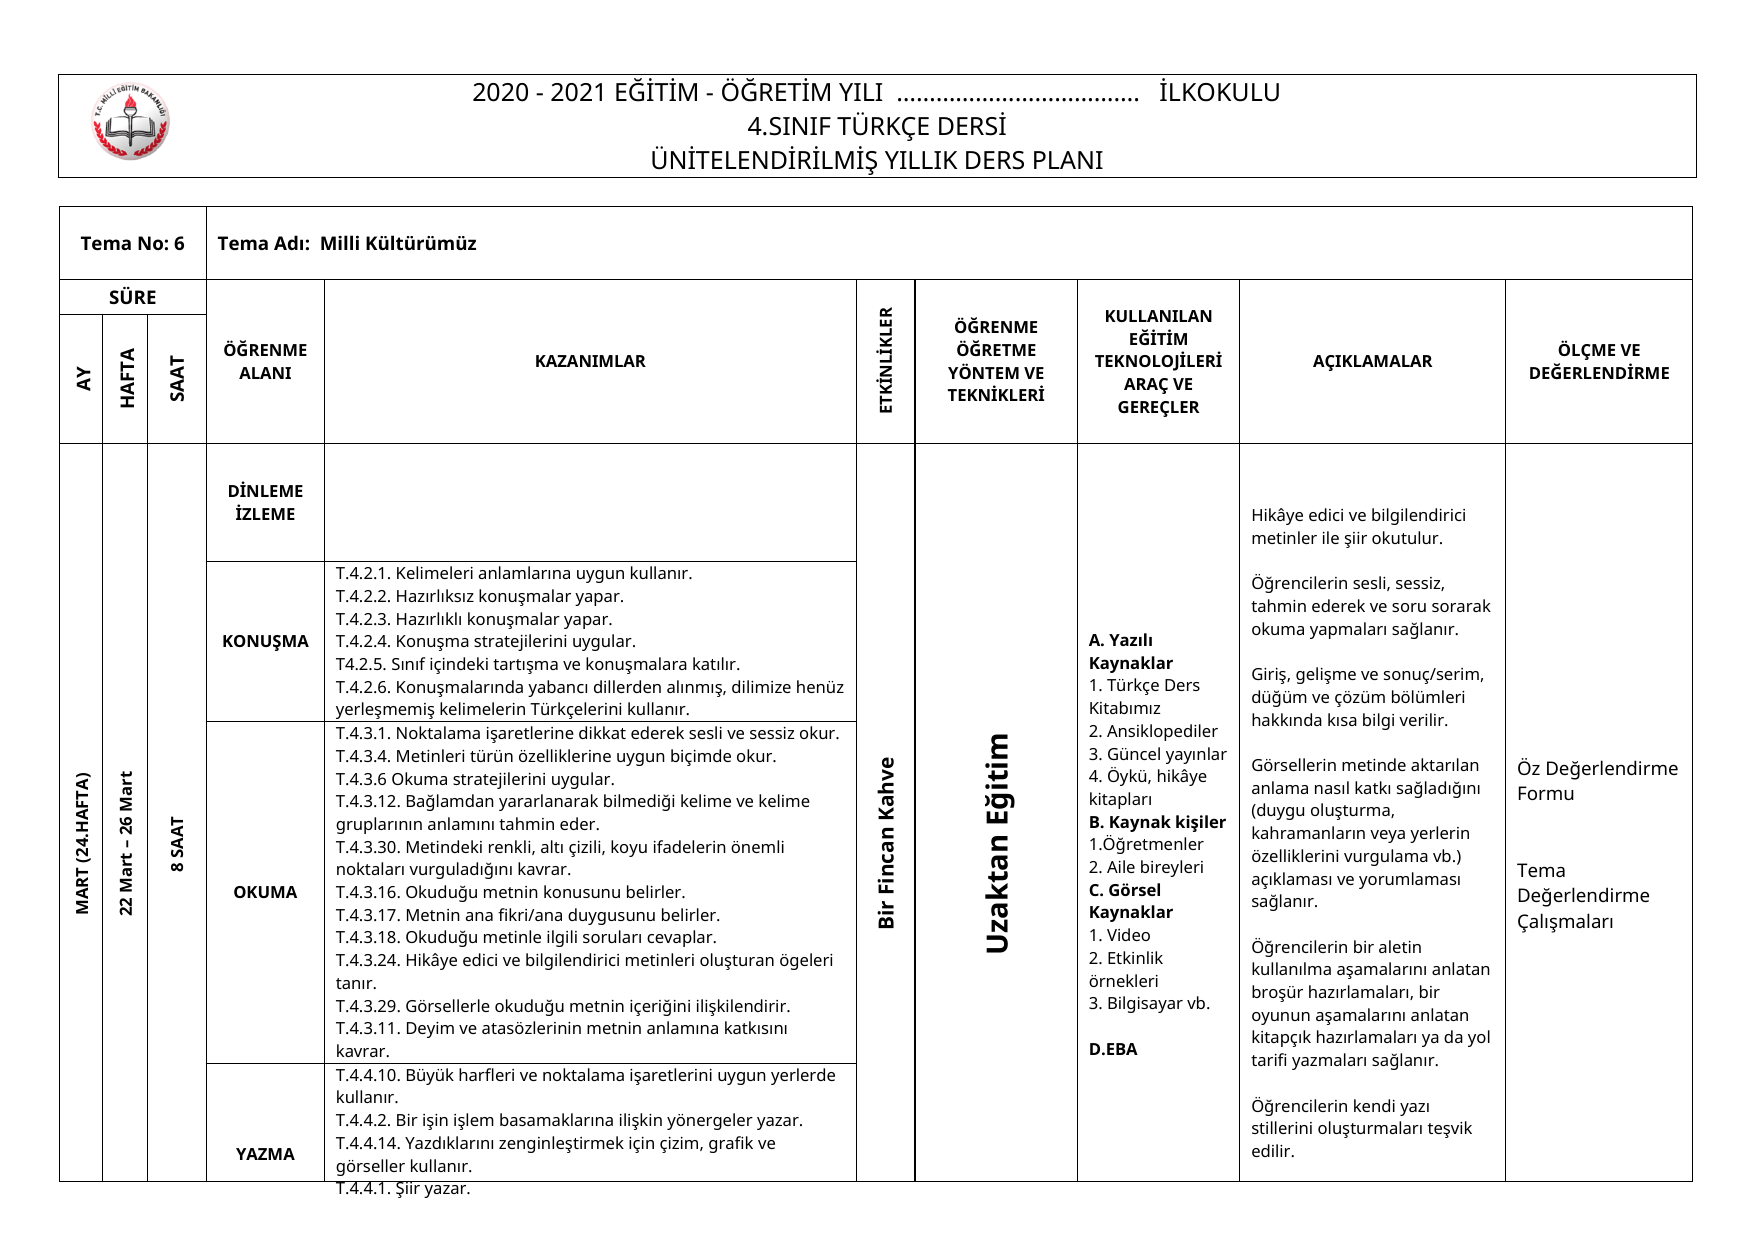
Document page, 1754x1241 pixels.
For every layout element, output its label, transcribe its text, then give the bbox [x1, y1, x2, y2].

table_cell KAZANIMLAR [325, 280, 856, 443]
table_cell KONUŞMA [207, 562, 324, 721]
table_cell Öz Değerlendirme Formu Tema Değerlendirme Çalışmaları [1506, 444, 1692, 1181]
table_cell T.4.2.1. Kelimeleri anlamlarına uygun kullanır. T.4.2.2. Hazırlıksız konuşmalar yapar. T.4.2.3. Hazırlıklı konuşmalar yapar. T.4.2.4. Konuşma stratejilerini uygular. T4.2.5. Sınıf içindeki tartışma ve konuşmalara katılır. T.4.2.6. Konuşmalarında yabancı dillerden alınmış, dilimize henüz yerleşmemiş kelimelerin Türkçelerini kullanır. [325, 562, 856, 721]
table_cell DİNLEME İZLEME [207, 444, 324, 561]
table_cell 22 Mart – 26 Mart [103, 444, 147, 1181]
table_cell ÖĞRENME ÖĞRETME YÖNTEM VE TEKNİKLERİ [916, 280, 1077, 443]
table_cell ÖĞRENME ALANI [207, 280, 324, 443]
table_cell ÖLÇME VE DEĞERLENDİRME [1506, 280, 1692, 443]
table_cell Bir Fincan Kahve [857, 444, 914, 1181]
table_cell AY [60, 315, 102, 443]
table_cell A. Yazılı Kaynaklar 1. Türkçe Ders Kitabımız 2. Ansiklopediler 3. Güncel yayınlar 4. Öykü, hikâye kitapları B. Kaynak kişiler 1.Öğretmenler 2. Aile bireyleri C. Görsel Kaynaklar 1. Video 2. Etkinlik örnekleri 3. Bilgisayar vb. D.EBA [1078, 444, 1239, 1181]
table_cell SÜRE [60, 280, 206, 314]
table_header Tema No: 6 [60, 207, 206, 279]
table_header Tema Adı: Milli Kültürümüz [207, 207, 1692, 279]
table_cell YAZMA [207, 1064, 324, 1181]
table_cell MART (24.HAFTA) [60, 444, 102, 1181]
table_cell T.4.3.1. Noktalama işaretlerine dikkat ederek sesli ve sessiz okur. T.4.3.4. Metinleri türün özelliklerine uygun biçimde okur. T.4.3.6 Okuma stratejilerini uygular. T.4.3.12. Bağlamdan yararlanarak bilmediği kelime ve kelime gruplarının anlamını tahmin eder. T.4.3.30. Metindeki renkli, altı çizili, koyu ifadelerin önemli noktaları vurguladığını kavrar. T.4.3.16. Okuduğu metnin konusunu belirler. T.4.3.17. Metnin ana fikri/ana duygusunu belirler. T.4.3.18. Okuduğu metinle ilgili soruları cevaplar. T.4.3.24. Hikâye edici ve bilgilendirici metinleri oluşturan ögeleri tanır. T.4.3.29. Görsellerle okuduğu metnin içeriğini ilişkilendirir. T.4.3.11. Deyim ve atasözlerinin metnin anlamına katkısını kavrar. [325, 722, 856, 1062]
table_cell T.4.4.10. Büyük harfleri ve noktalama işaretlerini uygun yerlerde kullanır. T.4.4.2. Bir işin işlem basamaklarına ilişkin yönergeler yazar. T.4.4.14. Yazdıklarını zenginleştirmek için çizim, grafik ve görseller kullanır. T.4.4.1. Şiir yazar. T.4.4.20. Harflerin yapısal özelliklerine uygun metin yazar. T.4.4.21. Yazma stratejilerini uygular. [325, 1064, 856, 1181]
table_cell HAFTA [103, 315, 147, 443]
table_cell [325, 444, 856, 561]
table_cell ETKİNLİKLER [857, 280, 914, 443]
table_cell Hikâye edici ve bilgilendirici metinler ile şiir okutulur. Öğrencilerin sesli, sessiz, tahmin ederek ve soru sorarak okuma yapmaları sağlanır. Giriş, gelişme ve sonuç/serim, düğüm ve çözüm bölümleri hakkında kısa bilgi verilir. Görsellerin metinde aktarılan anlama nasıl katkı sağladığını (duygu oluşturma, kahramanların veya yerlerin özelliklerini vurgulama vb.) açıklaması ve yorumlaması sağlanır. Öğrencilerin bir aletin kullanılma aşamalarını anlatan broşür hazırlamaları, bir oyunun aşamalarını anlatan kitapçık hazırlamaları ya da yol tarifi yazmaları sağlanır. Öğrencilerin kendi yazı stillerini oluşturmaları teşvik edilir. [1240, 444, 1505, 1181]
table_cell AÇIKLAMALAR [1240, 280, 1505, 443]
table_cell Uzaktan Eğitim [916, 444, 1077, 1181]
table_cell OKUMA [207, 722, 324, 1062]
table_cell 8 SAAT [148, 444, 206, 1181]
table_cell SAAT [148, 315, 206, 443]
picture [85, 77, 175, 167]
table_cell KULLANILAN EĞİTİM TEKNOLOJİLERİ ARAÇ VE GEREÇLER [1078, 280, 1239, 443]
